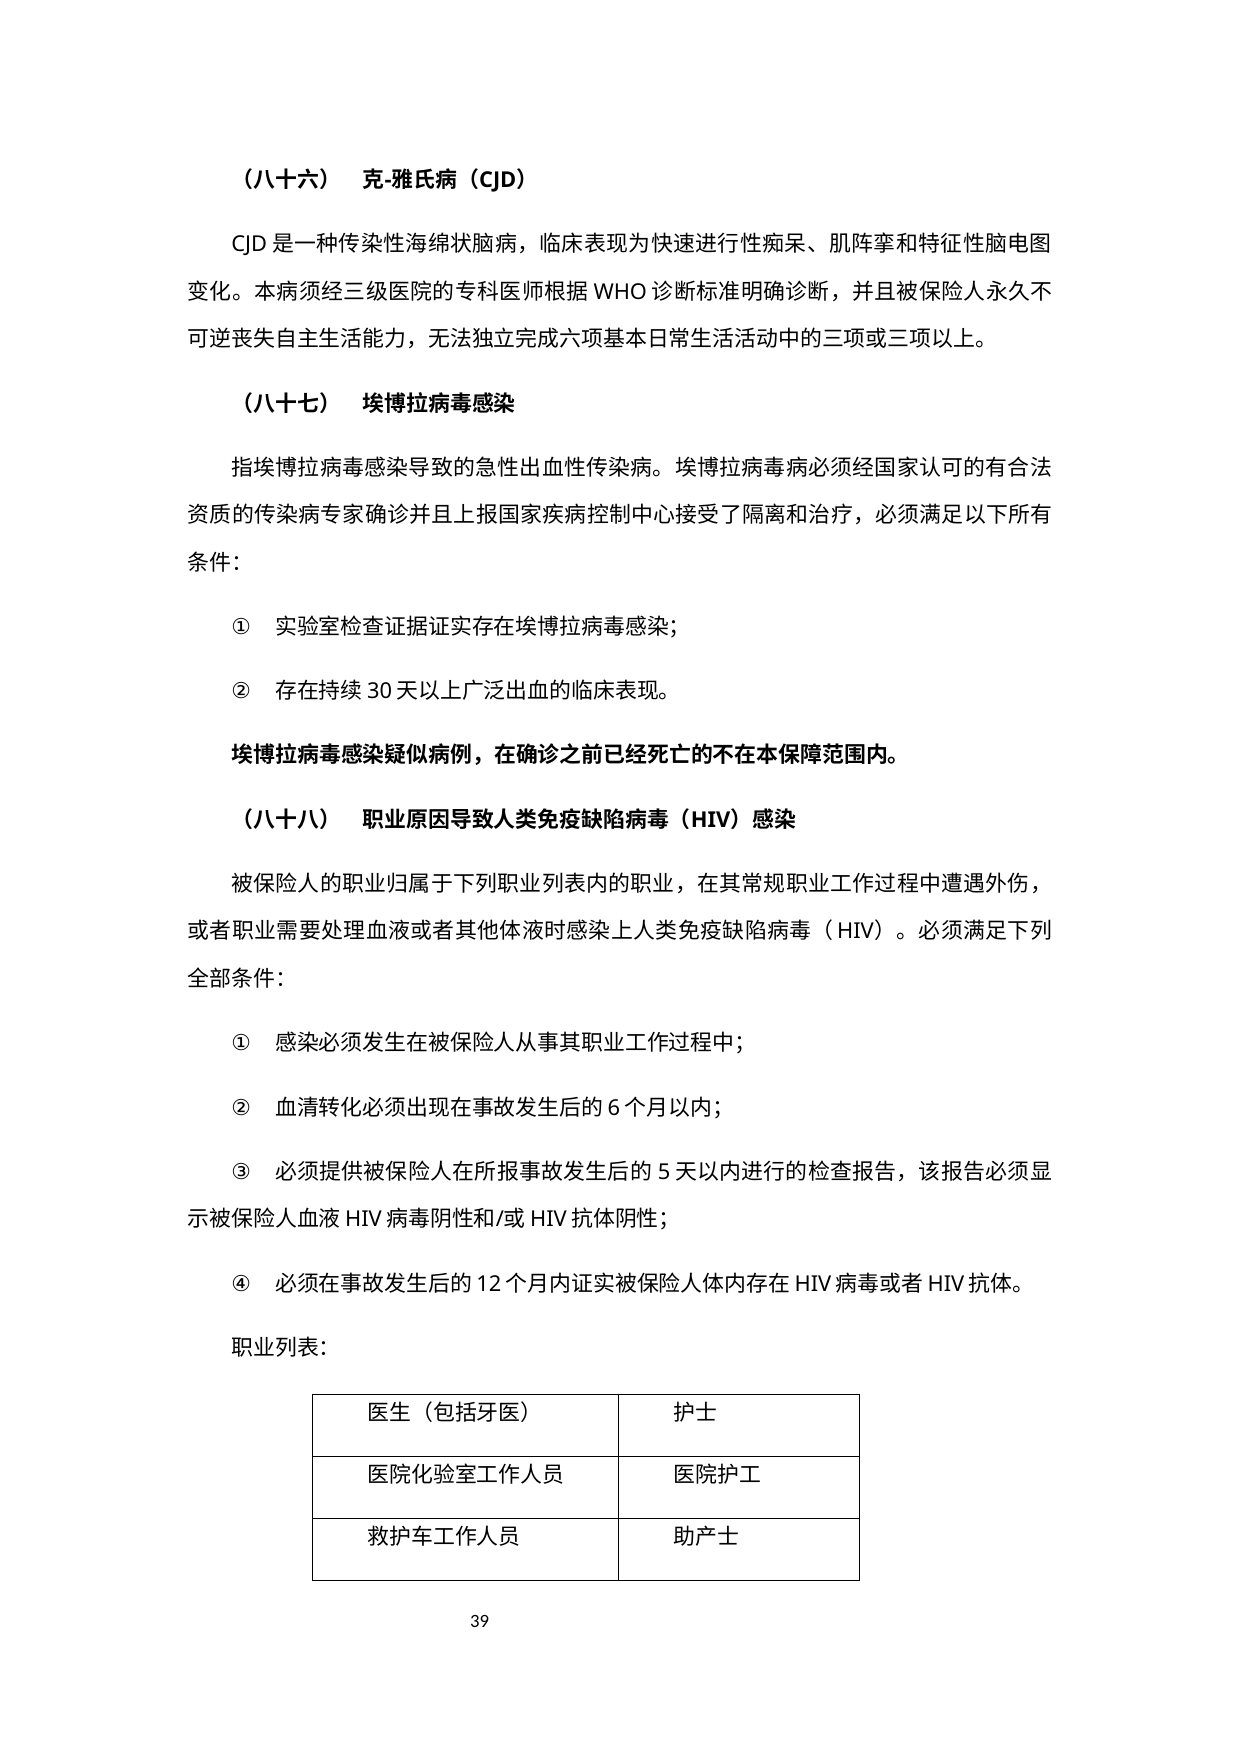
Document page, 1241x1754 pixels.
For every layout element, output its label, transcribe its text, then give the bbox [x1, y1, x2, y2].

list 指埃博拉病毒感染导致的急性出血性传染病。埃博拉病毒病必须经国家认可的有合法资质的传染病专家确诊并且上报国家疾病控制中心接受了隔离和治疗，必须满足以下所有条件： [187, 450, 1053, 576]
list 存在持续30天以上广泛出血的临床表现。 [187, 673, 1053, 705]
list 埃博拉病毒感染 [187, 386, 1053, 417]
list 被保险人的职业归属于下列职业列表内的职业，在其常规职业工作过程中遭遇外伤，或者职业需要处理血液或者其他体液时感染上人类免疫缺陷病毒（HIV）。必须满足下列全部条件： [187, 866, 1053, 993]
list 职业列表： [187, 1330, 1053, 1362]
table_header 护士 [619, 1395, 859, 1456]
table_cell 助产士 [619, 1519, 859, 1580]
table_header 医生（包括牙医） [313, 1395, 618, 1456]
list 血清转化必须出现在事故发生后的6个月以内； [187, 1089, 1053, 1121]
table_cell 救护车工作人员 [313, 1519, 618, 1580]
list 职业原因导致人类免疫缺陷病毒（HIV）感染 [187, 802, 1053, 833]
list 实验室检查证据证实存在埃博拉病毒感染； [187, 609, 1053, 641]
list CJD是一种传染性海绵状脑病，临床表现为快速进行性痴呆、肌阵挛和特征性脑电图变化。本病须经三级医院的专科医师根据WHO诊断标准明确诊断，并且被保险人永久不可逆丧失自主生活能力，无法独立完成六项基本日常生活活动中的三项或三项以上。 [187, 226, 1053, 353]
list 必须在事故发生后的12个月内证实被保险人体内存在HIV病毒或者HIV抗体。 [187, 1266, 1053, 1297]
list 必须提供被保险人在所报事故发生后的5天以内进行的检查报告，该报告必须显示被保险人血液HIV病毒阴性和/或HIV抗体阴性； [187, 1154, 1053, 1233]
list 感染必须发生在被保险人从事其职业工作过程中； [187, 1025, 1053, 1057]
text 埃博拉病毒感染疑似病例，在确诊之前已经死亡的不在本保障范围内。 [187, 737, 1053, 769]
table_cell 医院化验室工作人员 [313, 1457, 618, 1518]
table_cell 医院护工 [619, 1457, 859, 1518]
list 克-雅氏病（CJD） [187, 162, 1053, 194]
